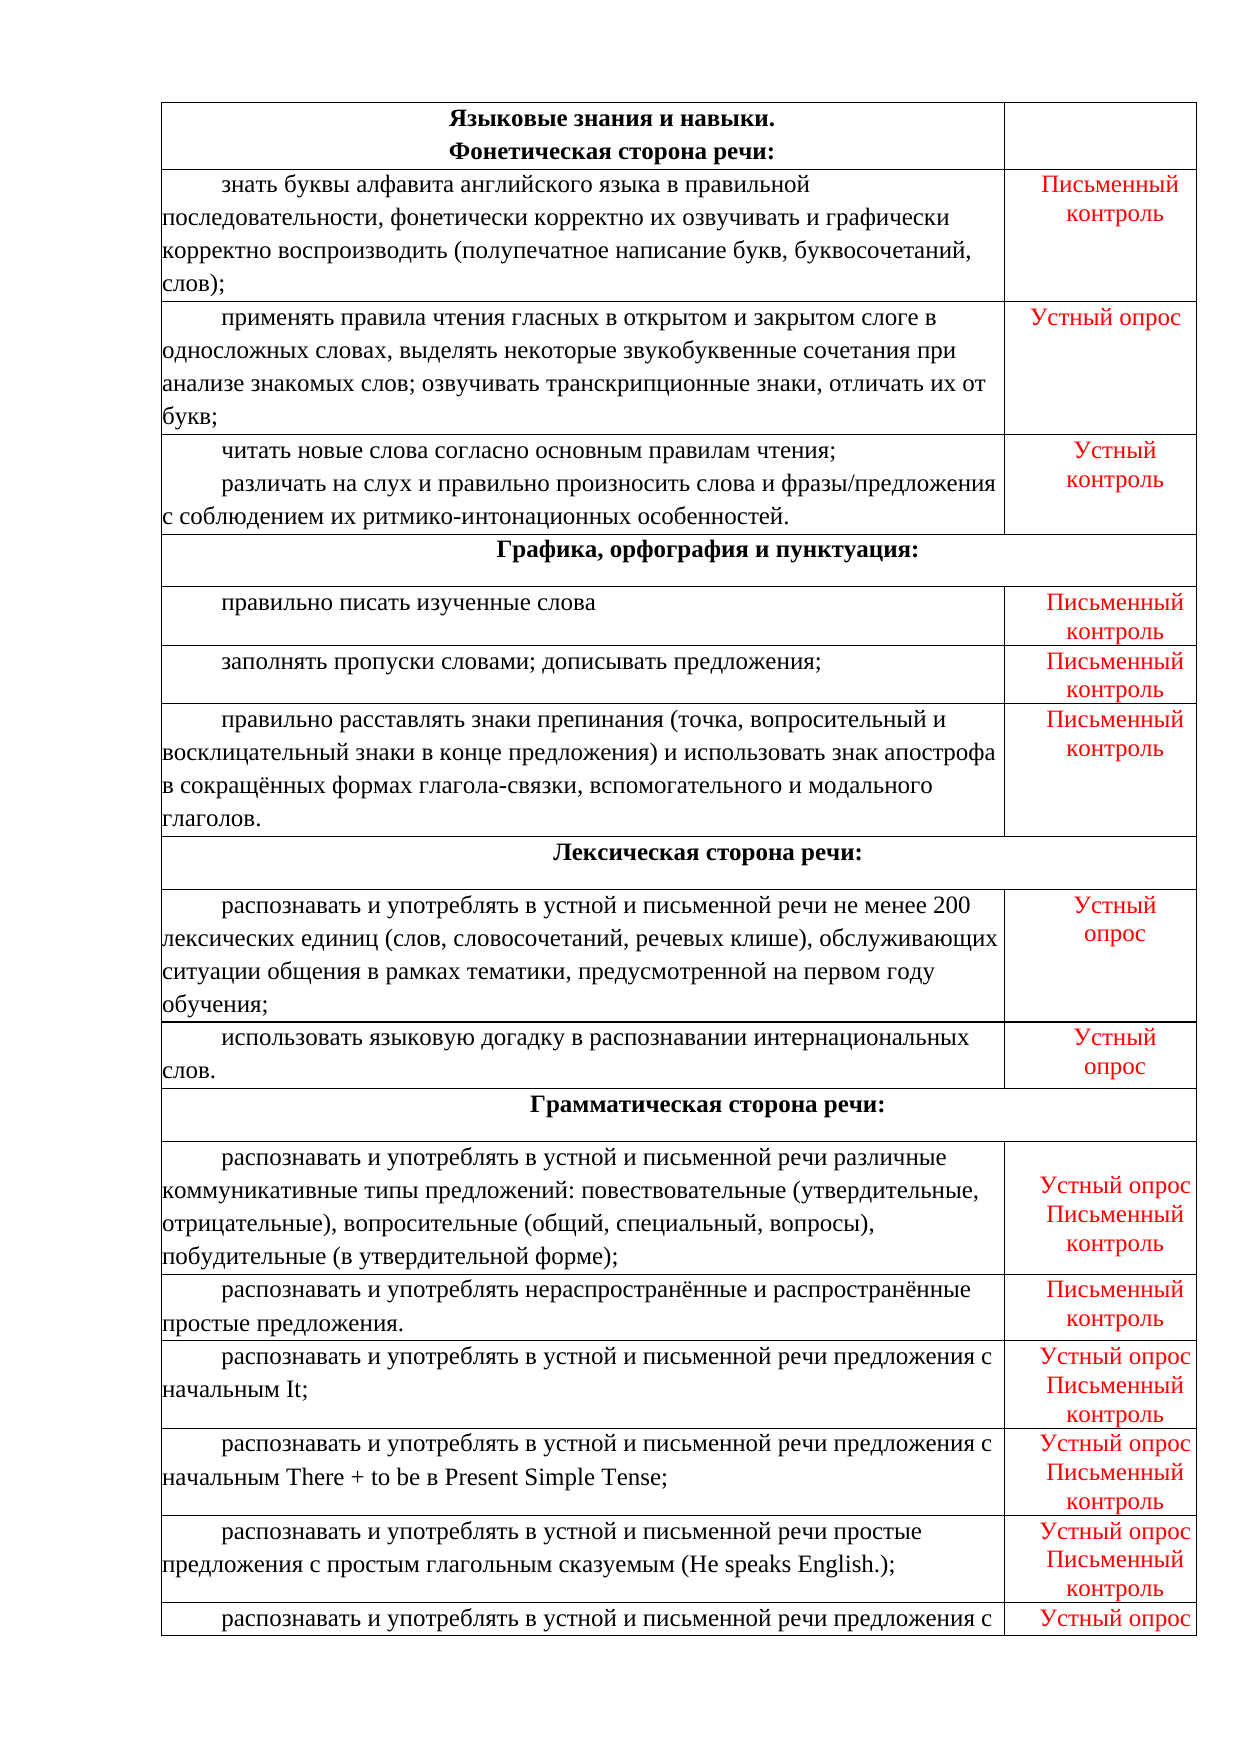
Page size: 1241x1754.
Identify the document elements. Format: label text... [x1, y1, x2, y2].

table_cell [162, 1603, 1004, 1635]
table_cell заполнять пропуски словами; дописывать предложения; [162, 646, 1004, 703]
table_cell Устный опрос Письменный контроль [1005, 1516, 1196, 1602]
table_cell Лексическая сторона речи: [162, 837, 1196, 889]
table_cell знать буквы алфавита английского языка в правильной последовательности, фонетически корректно их озвучивать и графически корректно воспроизводить (полупечатное написание букв, буквосочетаний, слов); [162, 170, 1004, 301]
table_cell Письменный контроль [1005, 646, 1196, 703]
table_cell Письменный контроль [1005, 170, 1196, 301]
table_cell распознавать и употреблять в устной и письменной речи различные коммуникативные типы предложений: повествовательные (утвердительные, отрицательные), вопросительные (общий, специальный, вопросы), побудительные (в утвердительной форме); [162, 1142, 1004, 1273]
table_cell [1005, 103, 1196, 168]
table_cell использовать языковую догадку в распознавании интернациональных слов. [162, 1023, 1004, 1088]
table_cell Устный опрос Письменный контроль [1005, 1341, 1196, 1427]
table_cell применять правила чтения гласных в открытом и закрытом слоге в односложных словах, выделять некоторые звукобуквенные сочетания при анализе знакомых слов; озвучивать транскрипционные знаки, отличать их от букв; [162, 302, 1004, 434]
table_cell Устный опрос [1005, 1023, 1196, 1088]
table_cell Письменный контроль [1005, 587, 1196, 645]
table_cell Графика, орфография и пунктуация: [162, 535, 1196, 586]
table_cell правильно расставлять знаки препинания (точка, вопросительный и восклицательный знаки в конце предложения) и использовать знак апострофа в сокращённых формах глагола-связки, вспомогательного и модального глаголов. [162, 704, 1004, 836]
table_cell распознавать и употреблять в устной и письменной речи предложения с начальным There + to be в Present Simple Tense; [162, 1429, 1004, 1515]
table_cell Устный опрос Письменный контроль [1005, 1142, 1196, 1273]
table_cell правильно писать изученные слова [162, 587, 1004, 645]
table_cell Устный опрос [1005, 890, 1196, 1021]
table_cell Грамматическая сторона речи: [162, 1089, 1196, 1141]
table_cell распознавать и употреблять в устной и письменной речи не менее 200 лексических единиц (слов, словосочетаний, речевых клише), обслуживающих ситуации общения в рамках тематики, предусмотренной на первом году обучения; [162, 890, 1004, 1021]
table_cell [1005, 1603, 1196, 1635]
table_cell Языковые знания и навыки. Фонетическая сторона речи: [162, 103, 1004, 168]
table_cell Устный опрос [1005, 302, 1196, 434]
table_cell распознавать и употреблять в устной и письменной речи простые предложения с простым глагольным сказуемым (He speaks English.); [162, 1516, 1004, 1602]
table_cell распознавать и употреблять нераспространённые и распространённые простые предложения. [162, 1275, 1004, 1340]
table_cell распознавать и употреблять в устной и письменной речи предложения с начальным It; [162, 1341, 1004, 1427]
table_cell Письменный контроль [1005, 1275, 1196, 1340]
table_cell Устный контроль [1005, 435, 1196, 533]
table_cell Устный опрос Письменный контроль [1005, 1429, 1196, 1515]
table_cell Письменный контроль [1005, 704, 1196, 836]
table_cell читать новые слова согласно основным правилам чтения; различать на слух и правильно произносить слова и фразы/предложения с соблюдением их ритмико-интонационных особенностей. [162, 435, 1004, 533]
